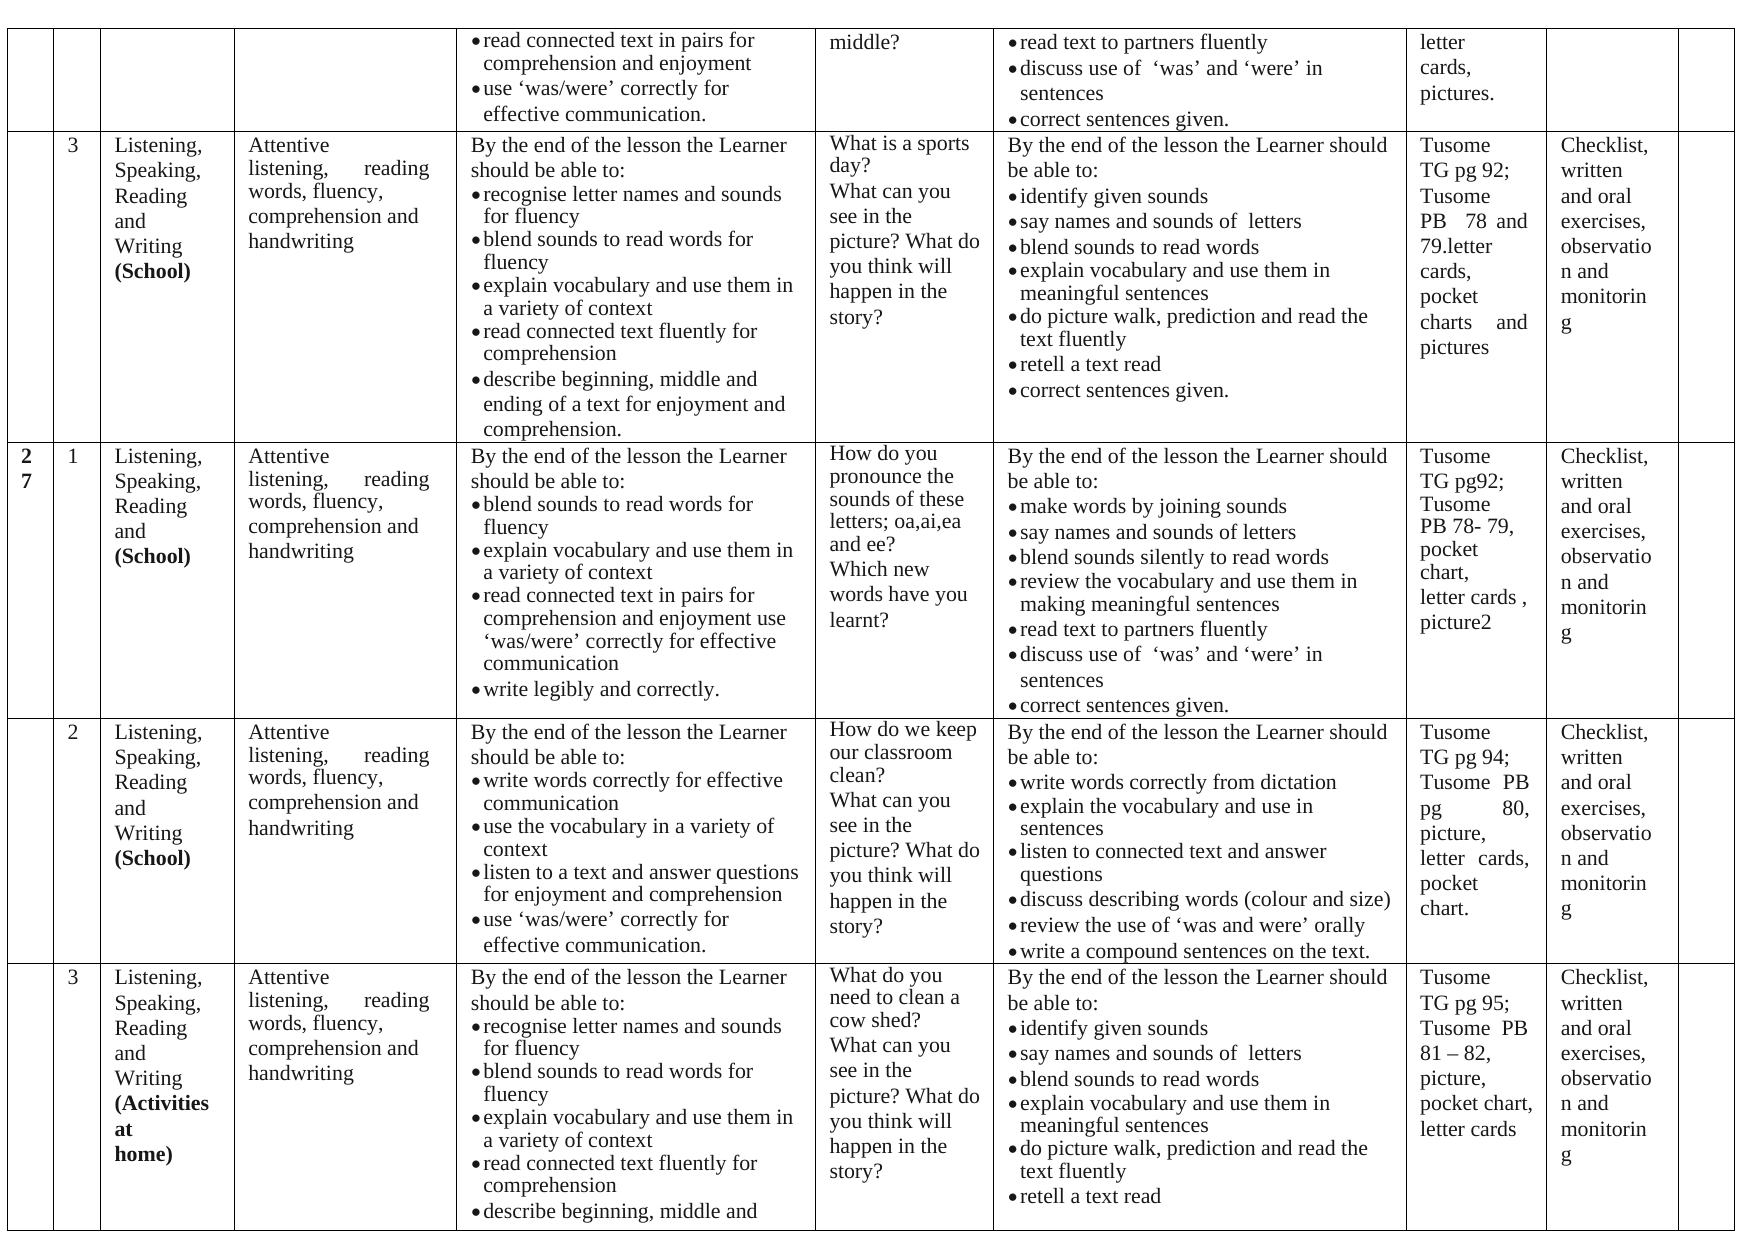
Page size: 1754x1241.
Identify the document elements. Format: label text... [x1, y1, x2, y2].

table_cell 2 [54, 29, 100, 131]
table_cell Tusome TG pg 94; Tusome PB pg 80, picture, letter cards, pocket chart. [1407, 719, 1546, 963]
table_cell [1547, 964, 1678, 1230]
table_cell What is a sports day? What can you see in the picture? What do you think will happen in the story? [816, 132, 993, 442]
table_cell Listening, Speaking, Reading and Writing (School) [101, 719, 234, 963]
table_cell Tusome TG pg92; Tusome PB 78- 79, pocket chart, letter cards , picture2 [1407, 443, 1546, 718]
table_cell [8, 132, 53, 442]
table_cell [457, 964, 815, 1230]
table_cell [1679, 964, 1734, 1230]
table_cell [1547, 29, 1678, 131]
table_cell [8, 719, 53, 963]
table_cell Checklist, written and oral exercises, observation and monitoring [1547, 132, 1678, 442]
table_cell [994, 29, 1406, 131]
table_cell Listening, Speaking, Reading and (School) [101, 443, 234, 718]
table_cell Tusome TG pg 92; Tusome PB 78 and 79.letter cards, pocket charts and pictures [1407, 132, 1546, 442]
table_cell Attentive listening, reading words, fluency, comprehension and handwriting [235, 132, 456, 442]
table_cell How do we keep our classroom clean? What can you see in the picture? What do you think will happen in the story? [816, 719, 993, 963]
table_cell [1407, 964, 1546, 1230]
table_cell [1679, 132, 1734, 442]
table_cell Checklist, written and oral exercises, observation and monitoring [1547, 443, 1678, 718]
table_cell Attentive listening, reading words, fluency, comprehension and handwriting [235, 719, 456, 963]
table_cell 3 [54, 964, 100, 1230]
table_cell By the end of the lesson the Learner should be able to: write words correctly from dictation explain the vocabulary and use in sentences listen to connected text and answer questions discuss describing words (colour and size) review the use of ‘was and were’ orally write a compound sentences on the text. [994, 719, 1406, 963]
table_cell 1 [54, 443, 100, 718]
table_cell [816, 29, 993, 131]
table_cell 27 [8, 443, 53, 718]
table_cell Listening, Speaking, Reading and Writing (School) [101, 132, 234, 442]
table_cell 3 [54, 132, 100, 442]
table_cell By the end of the lesson the Learner should be able to: identify given sounds say names and sounds of letters blend sounds to read words explain vocabulary and use them in meaningful sentences do picture walk, prediction and read the text fluently retell a text read correct sentences given. [994, 132, 1406, 442]
table_cell By the end of the lesson the Learner should be able to: write words correctly for effective communication use the vocabulary in a variety of context listen to a text and answer questions for enjoyment and comprehension use ‘was/were’ correctly for effective communication. [457, 719, 815, 963]
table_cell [1407, 29, 1546, 131]
table_cell By the end of the lesson the Learner should be able to: blend sounds to read words for fluency explain vocabulary and use them in a variety of context read connected text in pairs for comprehension and enjoyment use ‘was/were’ correctly for effective communication write legibly and correctly. [457, 443, 815, 718]
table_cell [235, 29, 456, 131]
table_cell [457, 29, 815, 131]
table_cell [101, 964, 234, 1230]
table_cell Attentive listening, reading words, fluency, comprehension and handwriting [235, 443, 456, 718]
table_cell 2 [54, 719, 100, 963]
table_cell [1679, 719, 1734, 963]
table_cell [994, 964, 1406, 1230]
table_cell By the end of the lesson the Learner should be able to: make words by joining sounds say names and sounds of letters blend sounds silently to read words review the vocabulary and use them in making meaningful sentences read text to partners fluently discuss use of ‘was’ and ‘were’ in sentences correct sentences given. [994, 443, 1406, 718]
table_cell How do you pronounce the sounds of these letters; oa,ai,ea and ee? Which new words have you learnt? [816, 443, 993, 718]
table_cell [8, 964, 53, 1230]
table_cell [101, 29, 234, 131]
table_cell [1679, 443, 1734, 718]
table_cell [1679, 29, 1734, 131]
table_cell Checklist, written and oral exercises, observation and monitoring [1547, 719, 1678, 963]
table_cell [816, 964, 993, 1230]
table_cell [235, 964, 456, 1230]
table_cell [8, 29, 53, 131]
